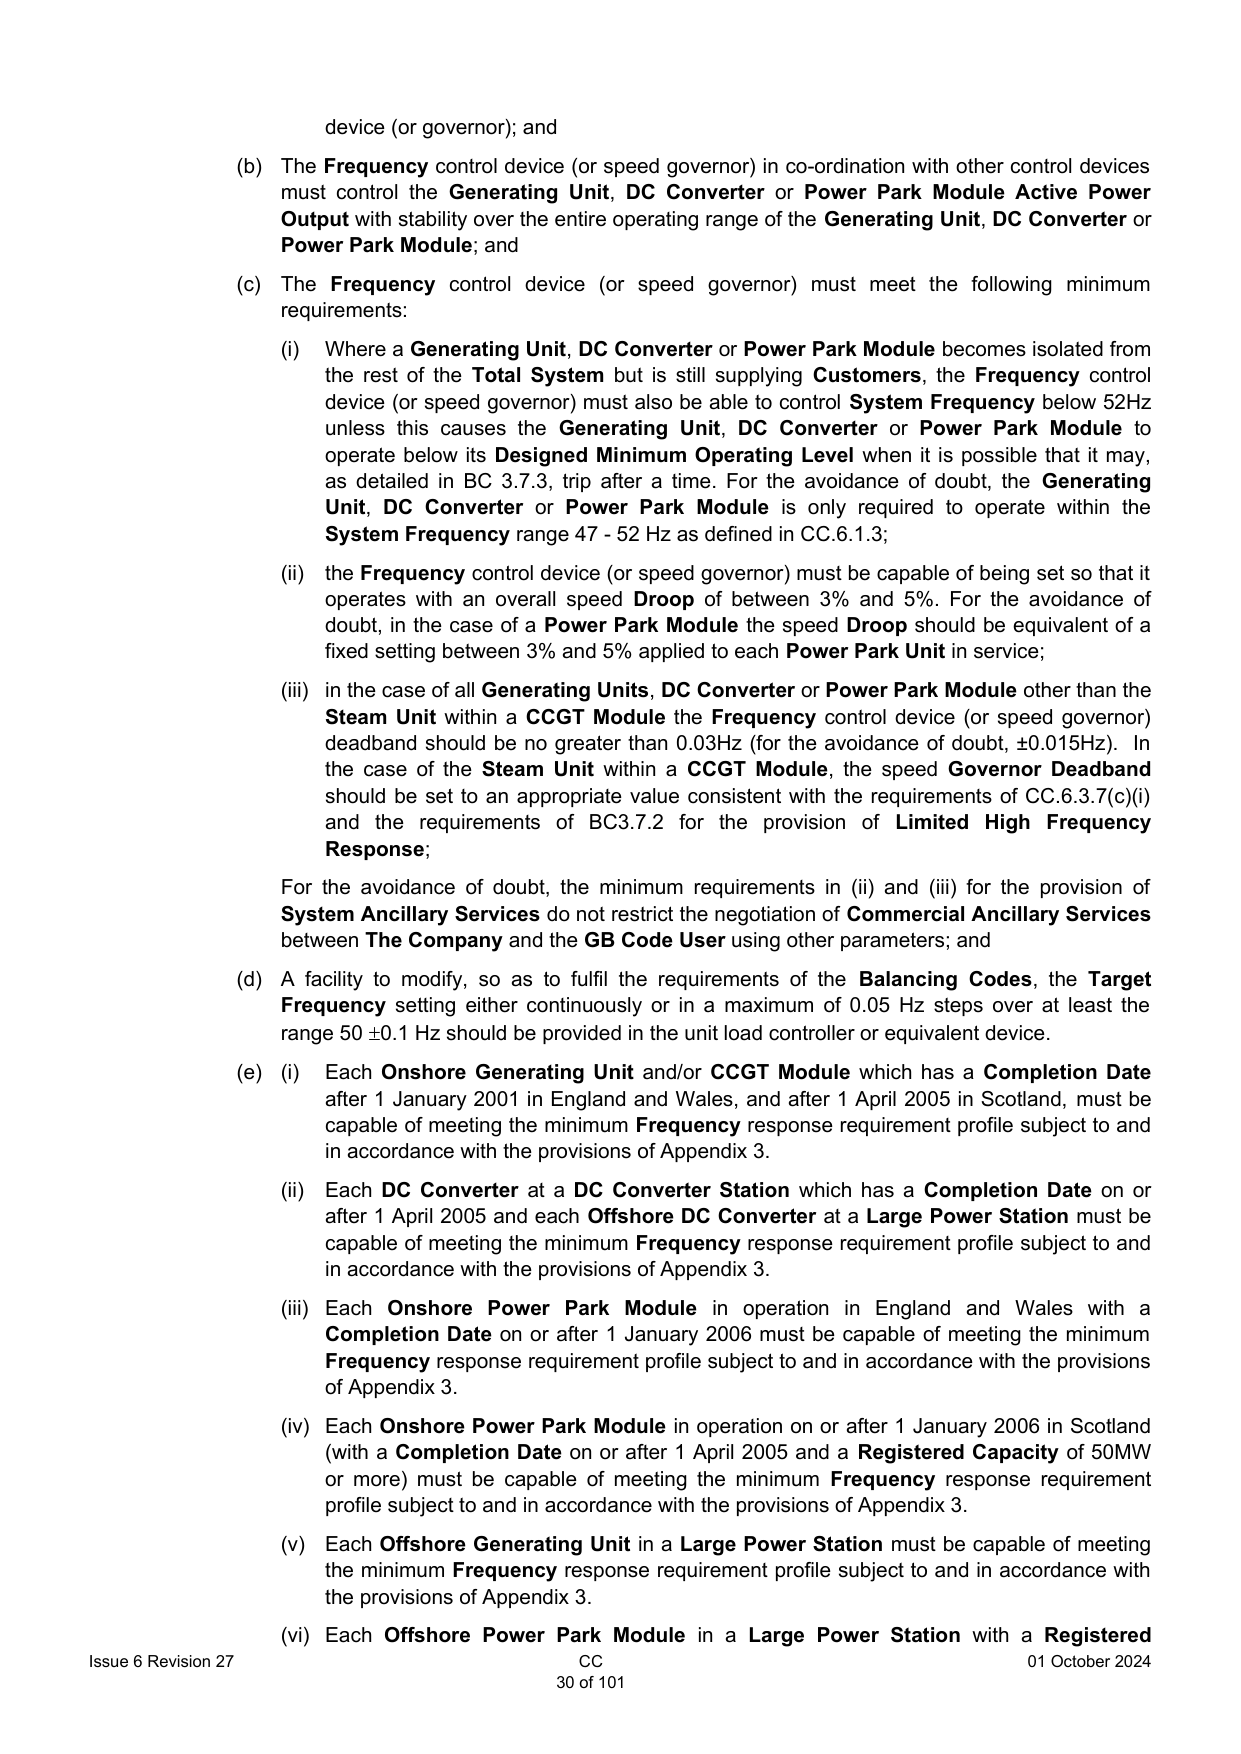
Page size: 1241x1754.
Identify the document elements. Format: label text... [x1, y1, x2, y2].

text (i) Where a Generating Unit, DC Converter or Power Park Module becomes isolated from the rest of the Total System but is still supplying Customers, the Frequency control device (or speed governor) must also be able to control System Frequency below 52Hz unless this causes the Generating Unit, DC Converter or Power Park Module to operate below its Designed Minimum Operating Level when it is possible that it may, as detailed in BC 3.7.3, trip after a time. For the avoidance of doubt, the Generating Unit, DC Converter or Power Park Module is only required to operate within the System Frequency range 47 - 52 Hz as defined in CC.6.1.3; [281, 337, 1152, 545]
text (iii) in the case of all Generating Units, DC Converter or Power Park Module other than the Steam Unit within a CCGT Module the Frequency control device (or speed governor) deadband should be no greater than 0.03Hz (for the avoidance of doubt, ±0.015Hz). In the case of the Steam Unit within a CCGT Module, the speed Governor Deadband should be set to an appropriate value consistent with the requirements of CC.6.3.7(c)(i) and the requirements of BC3.7.2 for the provision of Limited High Frequency Response; [281, 678, 1152, 860]
text (d) A facility to modify, so as to fulfil the requirements of the Balancing Codes, the Target Frequency setting either continuously or in a maximum of 0.05 Hz steps over at least the range 50 0.1 Hz should be provided in the unit load controller or equivalent device. [236, 967, 1152, 1045]
text (b) The Frequency control device (or speed governor) in co-ordination with other control devices must control the Generating Unit, DC Converter or Power Park Module Active Power Output with stability over the entire operating range of the Generating Unit, DC Converter or Power Park Module; and [236, 154, 1152, 257]
text For the avoidance of doubt, the minimum requirements in (ii) and (iii) for the provision of System Ancillary Services do not restrict the negotiation of Commercial Ancillary Services between The Company and the GB Code User using other parameters; and [236, 875, 1152, 952]
text (ii) the Frequency control device (or speed governor) must be capable of being set so that it operates with an overall speed Droop of between 3% and 5%. For the avoidance of doubt, in the case of a Power Park Module the speed Droop should be equivalent of a fixed setting between 3% and 5% applied to each Power Park Unit in service; [281, 560, 1152, 663]
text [281, 115, 1152, 139]
text (c) The Frequency control device (or speed governor) must meet the following minimum requirements: [236, 272, 1152, 322]
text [281, 1623, 1152, 1647]
text (v) Each Offshore Generating Unit in a Large Power Station must be capable of meeting the minimum Frequency response requirement profile subject to and in accordance with the provisions of Appendix 3. [281, 1532, 1152, 1608]
text (ii) Each DC Converter at a DC Converter Station which has a Completion Date on or after 1 April 2005 and each Offshore DC Converter at a Large Power Station must be capable of meeting the minimum Frequency response requirement profile subject to and in accordance with the provisions of Appendix 3. [281, 1178, 1152, 1281]
text (iii) Each Onshore Power Park Module in operation in England and Wales with a Completion Date on or after 1 January 2006 must be capable of meeting the minimum Frequency response requirement profile subject to and in accordance with the provisions of Appendix 3. [281, 1296, 1152, 1399]
text (e) (i) Each Onshore Generating Unit and/or CCGT Module which has a Completion Date after 1 January 2001 in England and Wales, and after 1 April 2005 in Scotland, must be capable of meeting the minimum Frequency response requirement profile subject to and in accordance with the provisions of Appendix 3. [236, 1060, 1152, 1163]
text (iv) Each Onshore Power Park Module in operation on or after 1 January 2006 in Scotland (with a Completion Date on or after 1 April 2005 and a Registered Capacity of 50MW or more) must be capable of meeting the minimum Frequency response requirement profile subject to and in accordance with the provisions of Appendix 3. [281, 1414, 1152, 1517]
